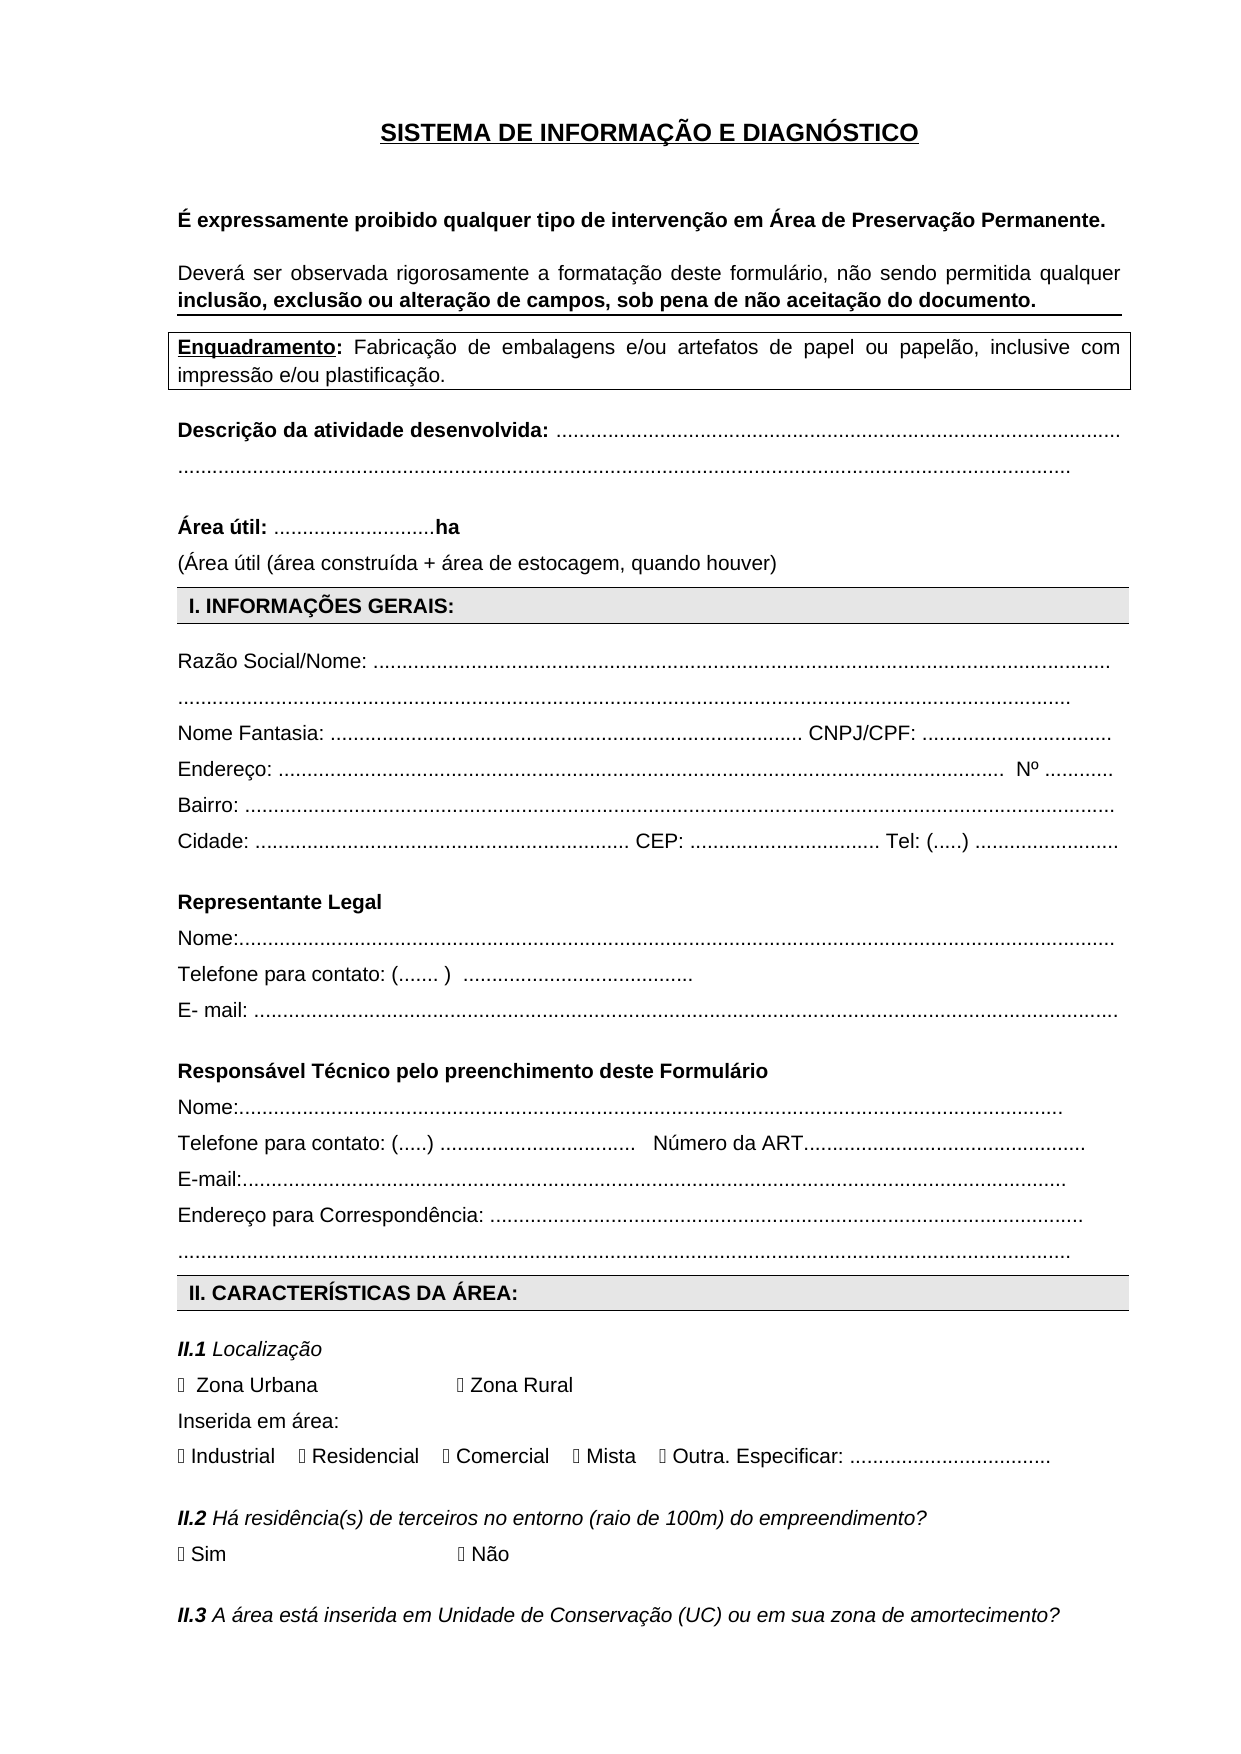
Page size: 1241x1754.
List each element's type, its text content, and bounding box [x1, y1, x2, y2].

text E-mail:............................................................................................................................................... [177, 1167, 1122, 1191]
text Deverá ser observada rigorosamente a formatação deste formulário, não sendo permitida qualquer inclusão, exclusão ou alteração de campos, sob pena de não aceitação do documento. [177, 261, 1122, 314]
text Nome Fantasia: .................................................................................. CNPJ/CPF: ................................. [177, 721, 1122, 745]
text Sim Não [177, 1541, 1122, 1565]
text E- mail: ...................................................................................................................................................... [177, 998, 1122, 1022]
text Nome:............................................................................................................................................... [177, 1095, 1122, 1119]
text Zona Urbana Zona Rural [177, 1372, 1122, 1396]
subtitle SISTEMA DE INFORMAÇÃO E DIAGNÓSTICO [177, 118, 1122, 147]
text (Área útil (área construída + área de estocagem, quando houver) [177, 551, 1122, 575]
text Telefone para contato: (.....) .................................. Número da ART................................................. [177, 1131, 1122, 1155]
text Responsável Técnico pelo preenchimento deste Formulário [177, 1059, 1122, 1083]
text Endereço para Correspondência: ....................................................................................................... [177, 1203, 1122, 1227]
text Cidade: ................................................................. CEP: ................................. Tel: (.....) ......................... [177, 829, 1122, 853]
text Telefone para contato: (....... ) ........................................ [177, 962, 1122, 986]
text Industrial Residencial Comercial Mista Outra. Especificar: ................................... [177, 1444, 1122, 1468]
text Inserida em área: [177, 1408, 1122, 1432]
text ........................................................................................................................................................... [177, 1238, 1122, 1262]
text Representante Legal [177, 889, 1122, 913]
text Endereço: .............................................................................................................................. Nº ............ Bairro: ....................................................................................................................................................... [177, 757, 1122, 817]
text É expressamente proibido qualquer tipo de intervenção em Área de Preservação Permanente. [177, 208, 1122, 232]
text II.3 A área está inserida em Unidade de Conservação (UC) ou em sua zona de amortecimento? [177, 1602, 1122, 1626]
text Descrição da atividade desenvolvida: .................................................................................................. ........................................................................................................................................................... [177, 418, 1122, 478]
text II.2 Há residência(s) de terceiros no entorno (raio de 100m) do empreendimento? [177, 1505, 1122, 1529]
text ........................................................................................................................................................... [177, 685, 1122, 709]
text II.1 Localização [177, 1336, 1122, 1360]
text Nome:........................................................................................................................................................ [177, 926, 1122, 950]
text Área útil: ............................ha [177, 515, 1122, 539]
table_header II. CARACTERÍSTICAS DA ÁREA: [177, 1276, 1129, 1310]
table_header I. INFORMAÇÕES GERAIS: [177, 588, 1129, 623]
text Razão Social/Nome: ................................................................................................................................ [177, 649, 1122, 673]
text Enquadramento: Fabricação de embalagens e/ou artefatos de papel ou papelão, inclusive com impressão e/ou plastificação. [169, 333, 1130, 389]
